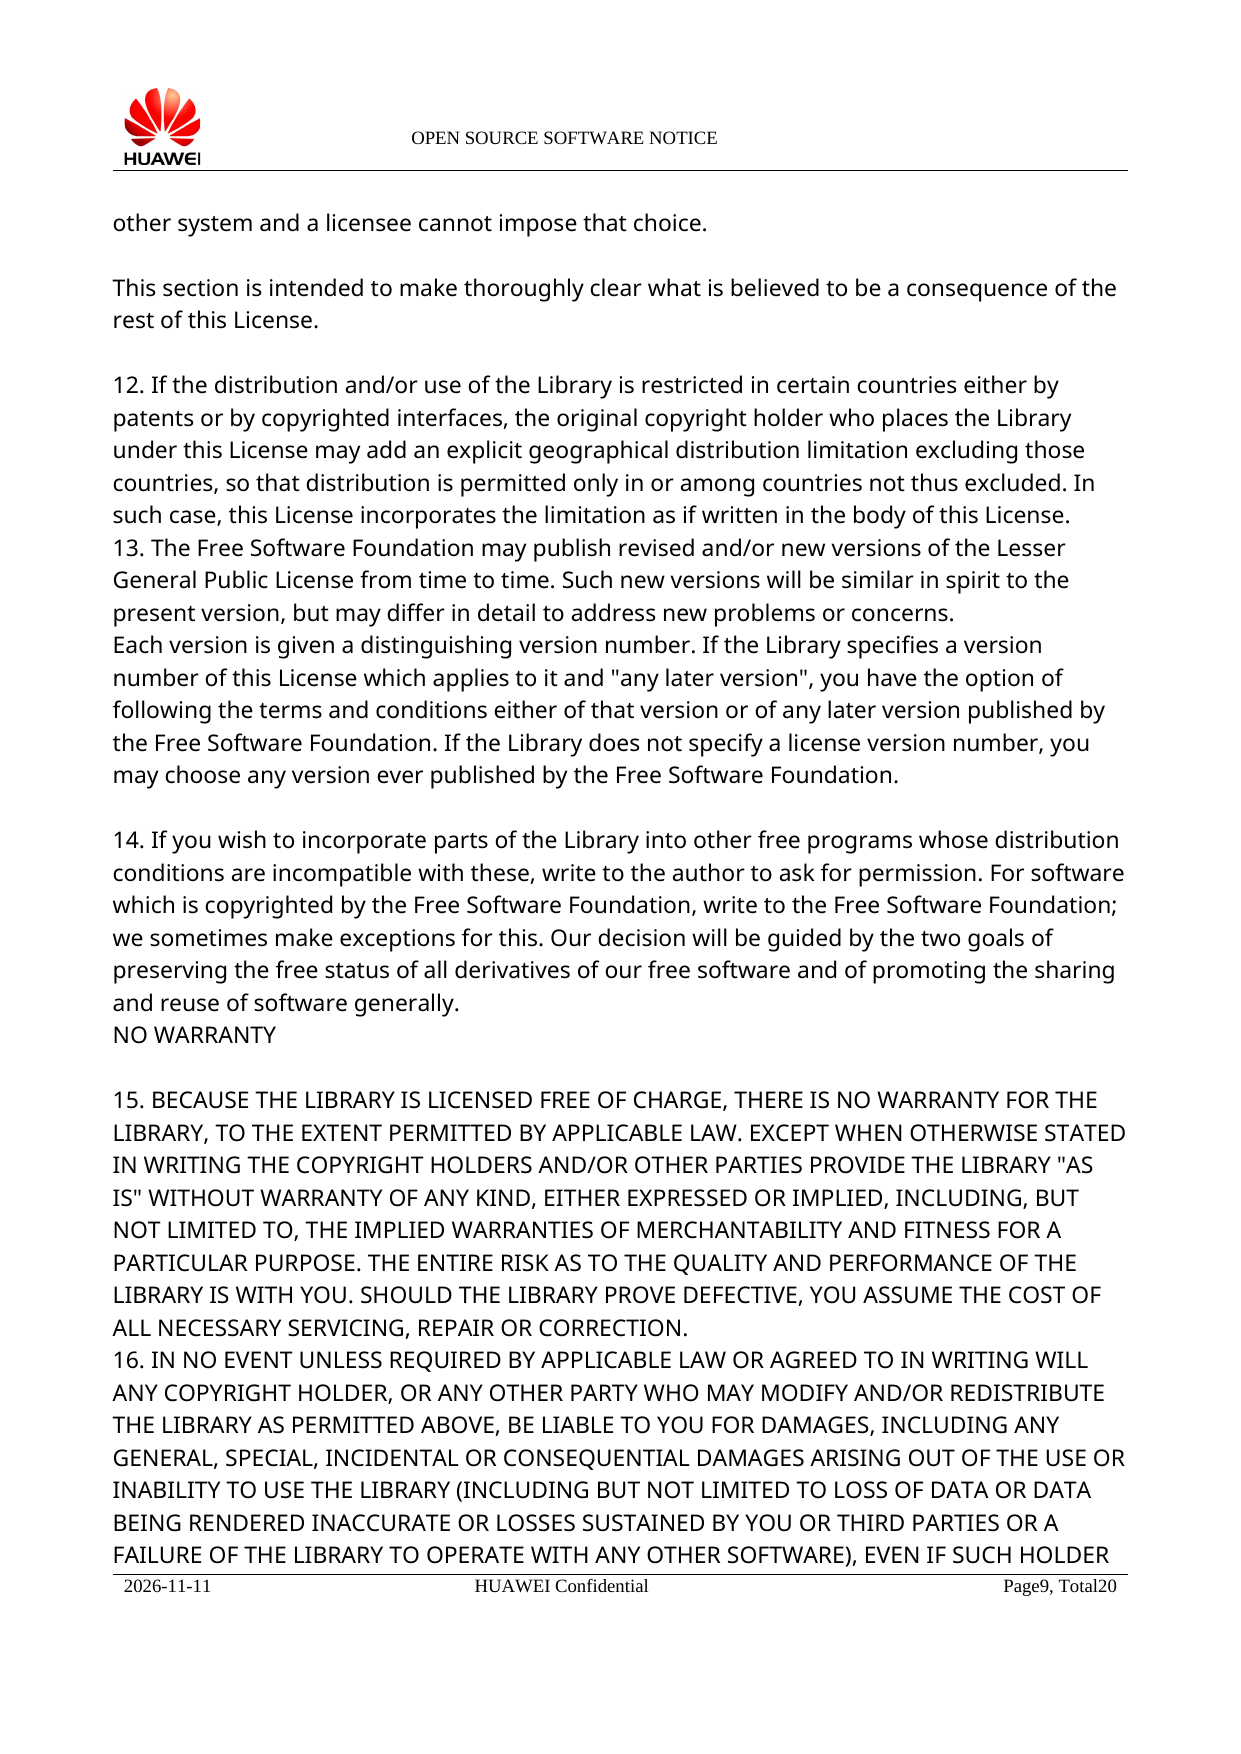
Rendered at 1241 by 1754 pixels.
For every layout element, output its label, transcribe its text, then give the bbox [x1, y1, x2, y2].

text Each version is given a distinguishing version number. If the Library specifies a version number of this License which applies to it and "any later version", you have the option of following the terms and conditions either of that version or of any later version published by the Free Software Foundation. If the Library does not specify a license version number, you may choose any version ever published by the Free Software Foundation. [112, 629, 1128, 791]
text 12. If the distribution and/or use of the Library is restricted in certain countries either by patents or by copyrighted interfaces, the original copyright holder who places the Library under this License may add an explicit geographical distribution limitation excluding those countries, so that distribution is permitted only in or among countries not thus excluded. In such case, this License incorporates the limitation as if written in the body of this License. [112, 369, 1128, 531]
text This section is intended to make thoroughly clear what is believed to be a consequence of the rest of this License. [112, 271, 1128, 336]
text 14. If you wish to incorporate parts of the Library into other free programs whose distribution conditions are incompatible with these, write to the author to ask for permission. For software which is copyrighted by the Free Software Foundation, write to the Free Software Foundation; we sometimes make exceptions for this. Our decision will be guided by the two goals of preserving the free status of all derivatives of our free software and of promoting the sharing and reuse of software generally. [112, 824, 1128, 1019]
picture [124, 88, 201, 165]
text 13. The Free Software Foundation may publish revised and/or new versions of the Lesser General Public License from time to time. Such new versions will be similar in spirit to the present version, but may differ in detail to address new problems or concerns. [112, 531, 1128, 629]
text NO WARRANTY [112, 1019, 1128, 1051]
text 15. BECAUSE THE LIBRARY IS LICENSED FREE OF CHARGE, THERE IS NO WARRANTY FOR THE LIBRARY, TO THE EXTENT PERMITTED BY APPLICABLE LAW. EXCEPT WHEN OTHERWISE STATED IN WRITING THE COPYRIGHT HOLDERS AND/OR OTHER PARTIES PROVIDE THE LIBRARY "AS IS" WITHOUT WARRANTY OF ANY KIND, EITHER EXPRESSED OR IMPLIED, INCLUDING, BUT NOT LIMITED TO, THE IMPLIED WARRANTIES OF MERCHANTABILITY AND FITNESS FOR A PARTICULAR PURPOSE. THE ENTIRE RISK AS TO THE QUALITY AND PERFORMANCE OF THE LIBRARY IS WITH YOU. SHOULD THE LIBRARY PROVE DEFECTIVE, YOU ASSUME THE COST OF ALL NECESSARY SERVICING, REPAIR OR CORRECTION. [112, 1084, 1128, 1344]
